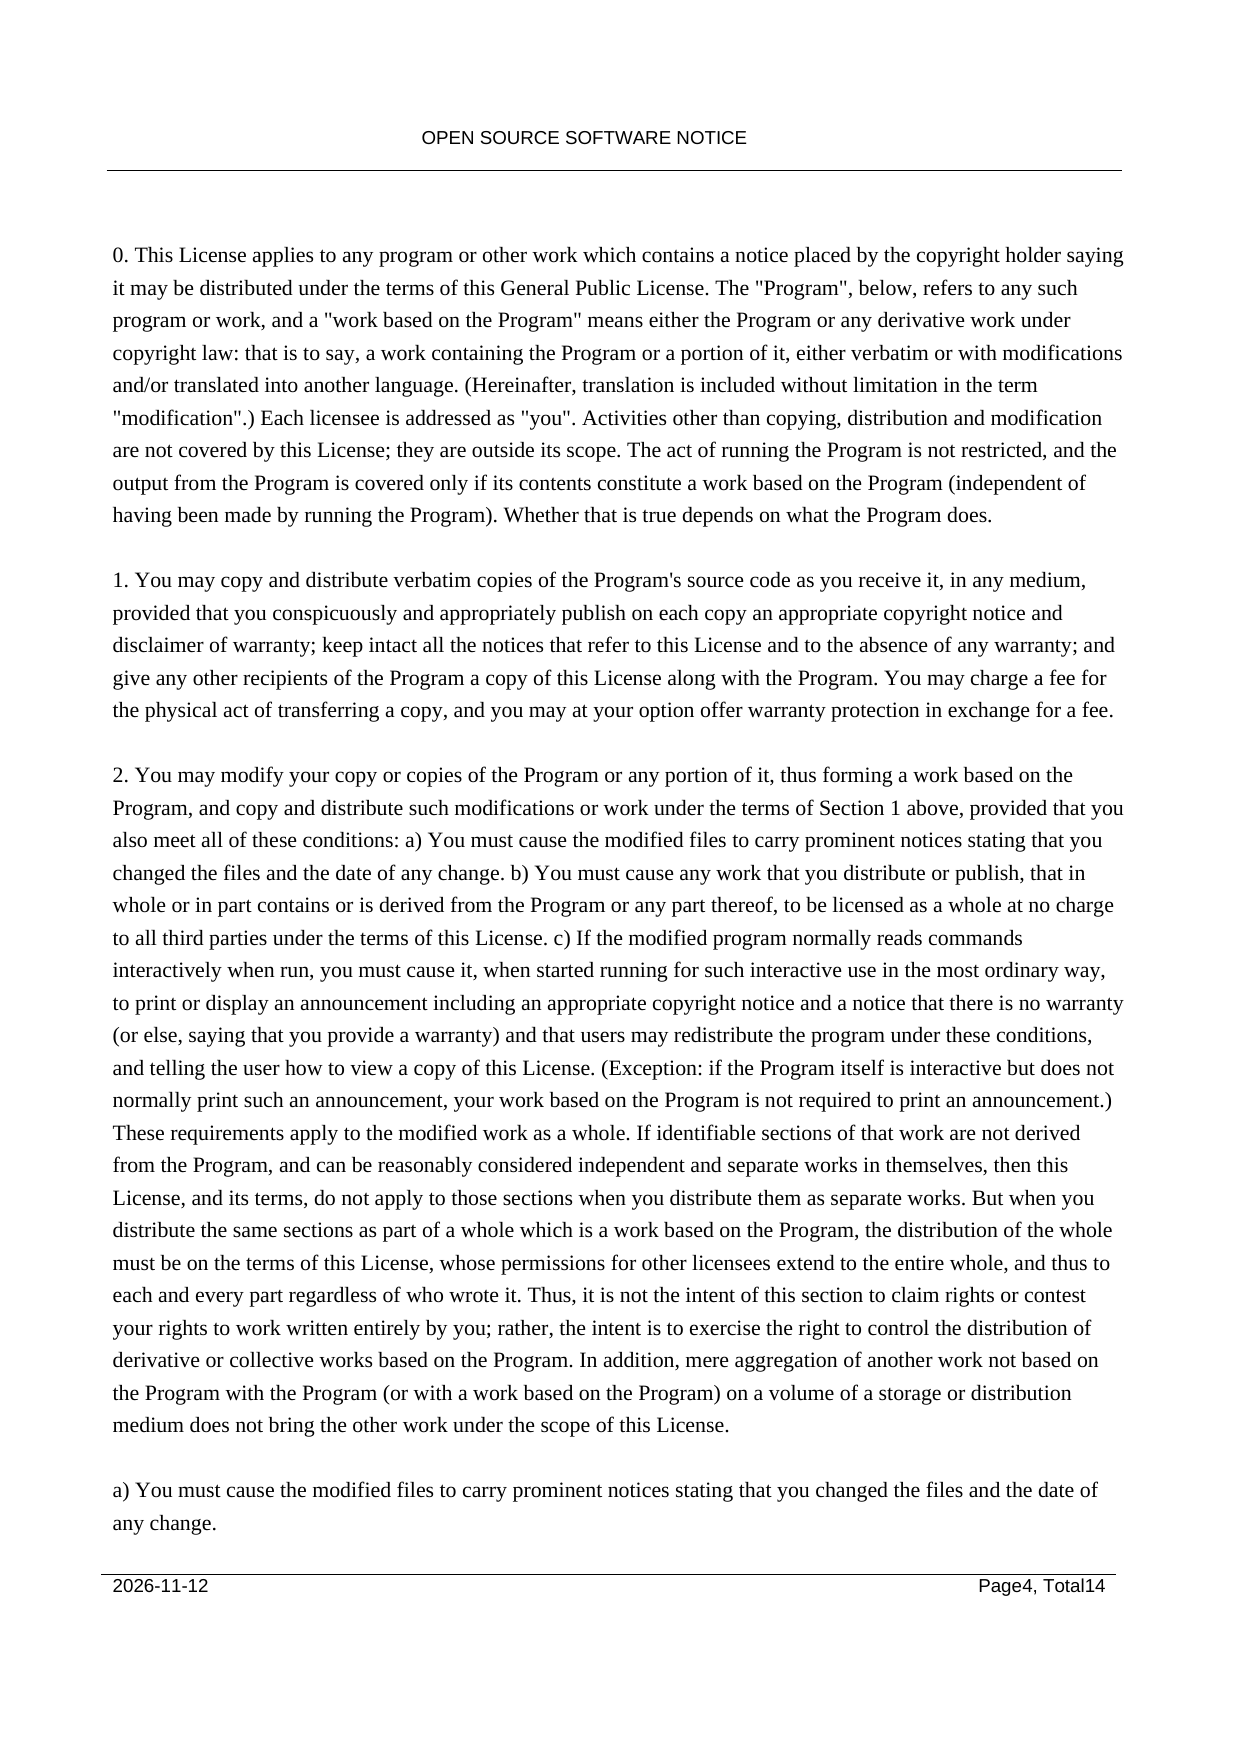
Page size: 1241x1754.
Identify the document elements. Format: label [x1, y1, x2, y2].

text [112, 206, 1128, 1539]
